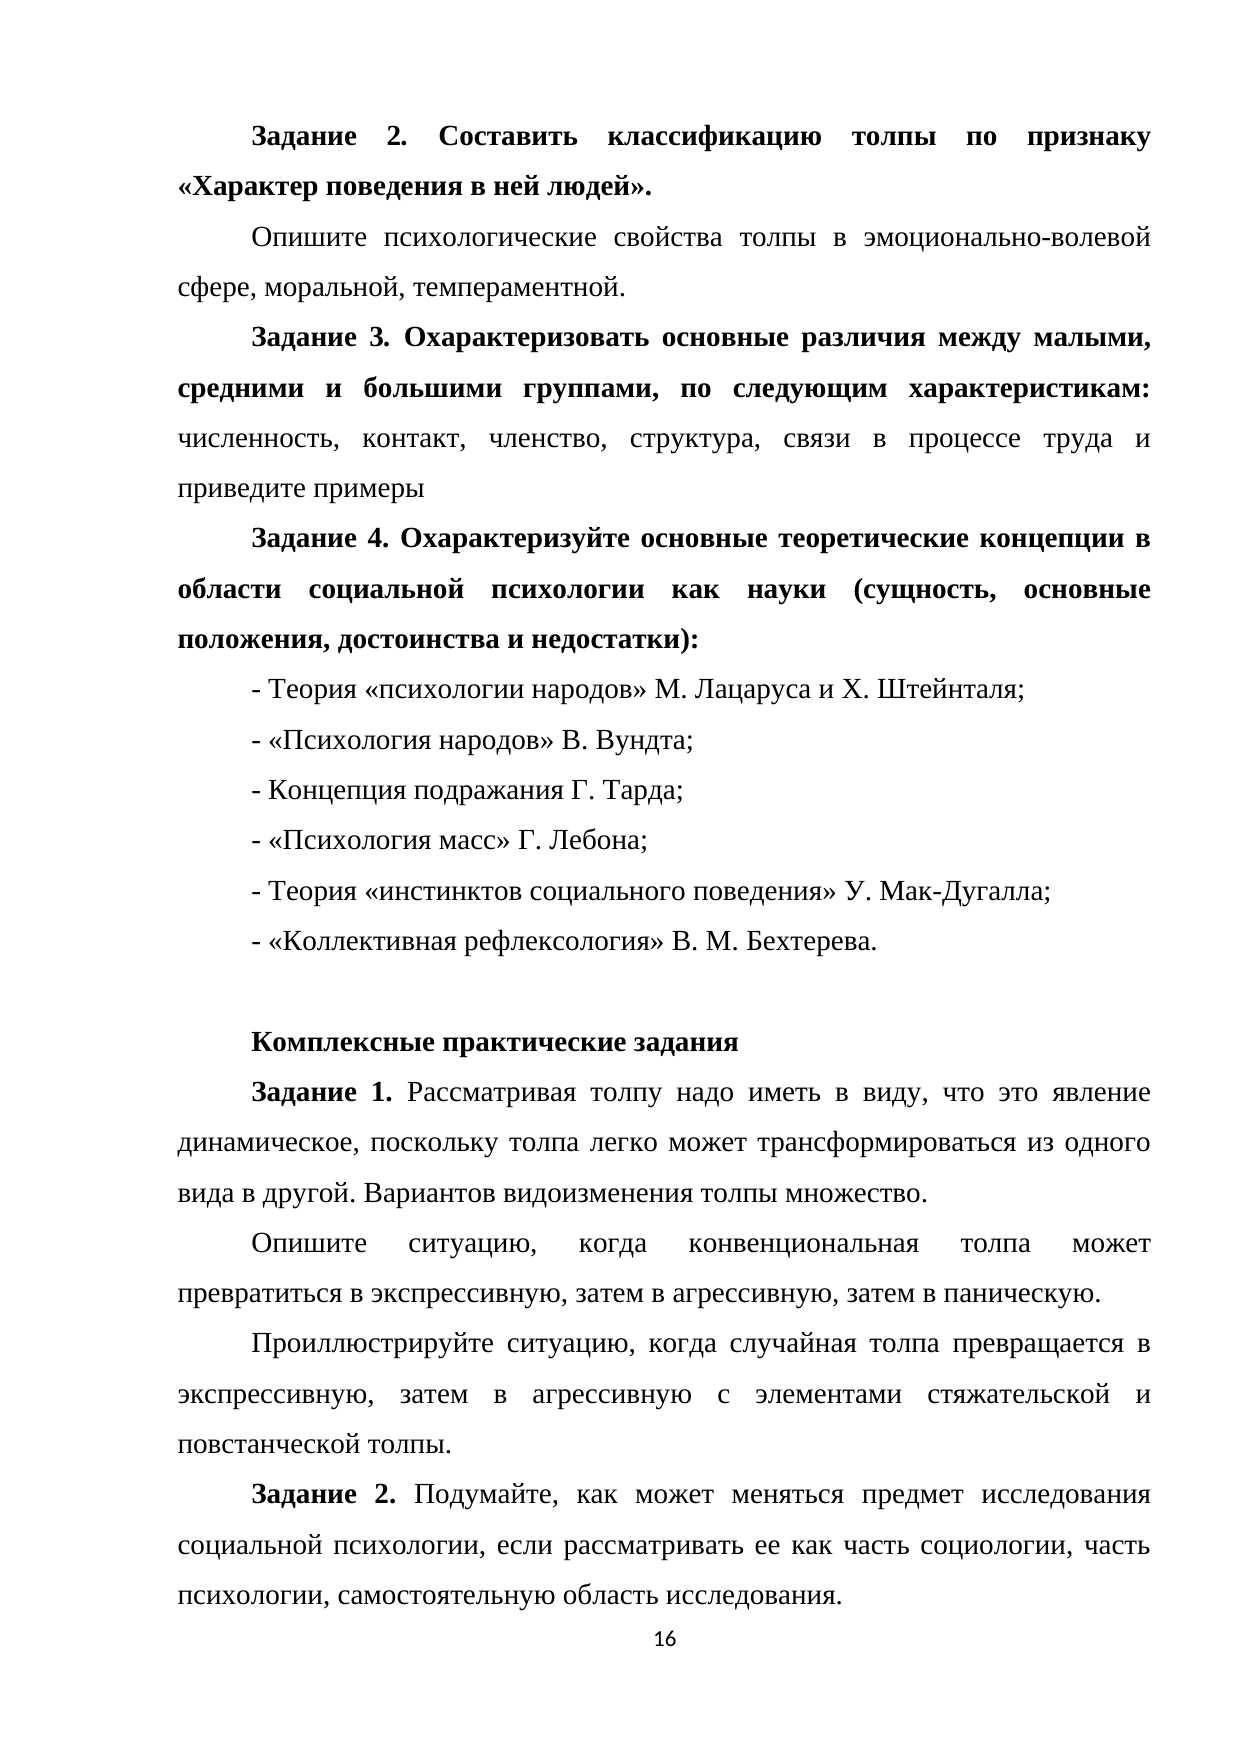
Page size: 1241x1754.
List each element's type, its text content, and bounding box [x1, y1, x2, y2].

text Задание 2. Составить классификацию толпы по признаку «Характер поведения в ней людей». [177, 118, 1152, 202]
text Проиллюстрируйте ситуацию, когда случайная толпа превращается в экспрессивную, затем в агрессивную с элементами стяжательской и повстанческой толпы. [177, 1326, 1152, 1460]
text Задание 2. Подумайте, как может меняться предмет исследования социальной психологии, если рассматривать ее как часть социологии, часть психологии, самостоятельную область исследования. [177, 1477, 1152, 1611]
text Задание 3. Охарактеризовать основные различия между малыми, средними и большими группами, по следующим характеристикам: численность, контакт, членство, структура, связи в процессе труда и приведите примеры [177, 319, 1152, 504]
text - Концепция подражания Г. Тарда; [177, 772, 1152, 806]
text Задание 1. Рассматривая толпу надо иметь в виду, что это явление динамическое, поскольку толпа легко может трансформироваться из одного вида в другой. Вариантов видоизменения толпы множество. [177, 1074, 1152, 1208]
text - «Психология масс» Г. Лебона; [177, 822, 1152, 856]
text Опишите психологические свойства толпы в эмоционально-волевой сфере, моральной, темпераментной. [177, 219, 1152, 303]
text - Теория «инстинктов социального поведения» У. Мак-Дугалла; [177, 873, 1152, 906]
text Задание 4. Охарактеризуйте основные теоретические концепции в области социальной психологии как науки (сущность, основные положения, достоинства и недостатки): [177, 521, 1152, 655]
text - «Психология народов» В. Вундта; [177, 722, 1152, 755]
text Комплексные практические задания [177, 1024, 1152, 1057]
text - Теория «психологии народов» М. Лацаруса и Х. Штейнталя; [177, 672, 1152, 705]
text - «Коллективная рефлексология» В. М. Бехтерева. [177, 923, 1152, 957]
text Опишите ситуацию, когда конвенциональная толпа может превратиться в экспрессивную, затем в агрессивную, затем в паническую. [177, 1225, 1152, 1309]
